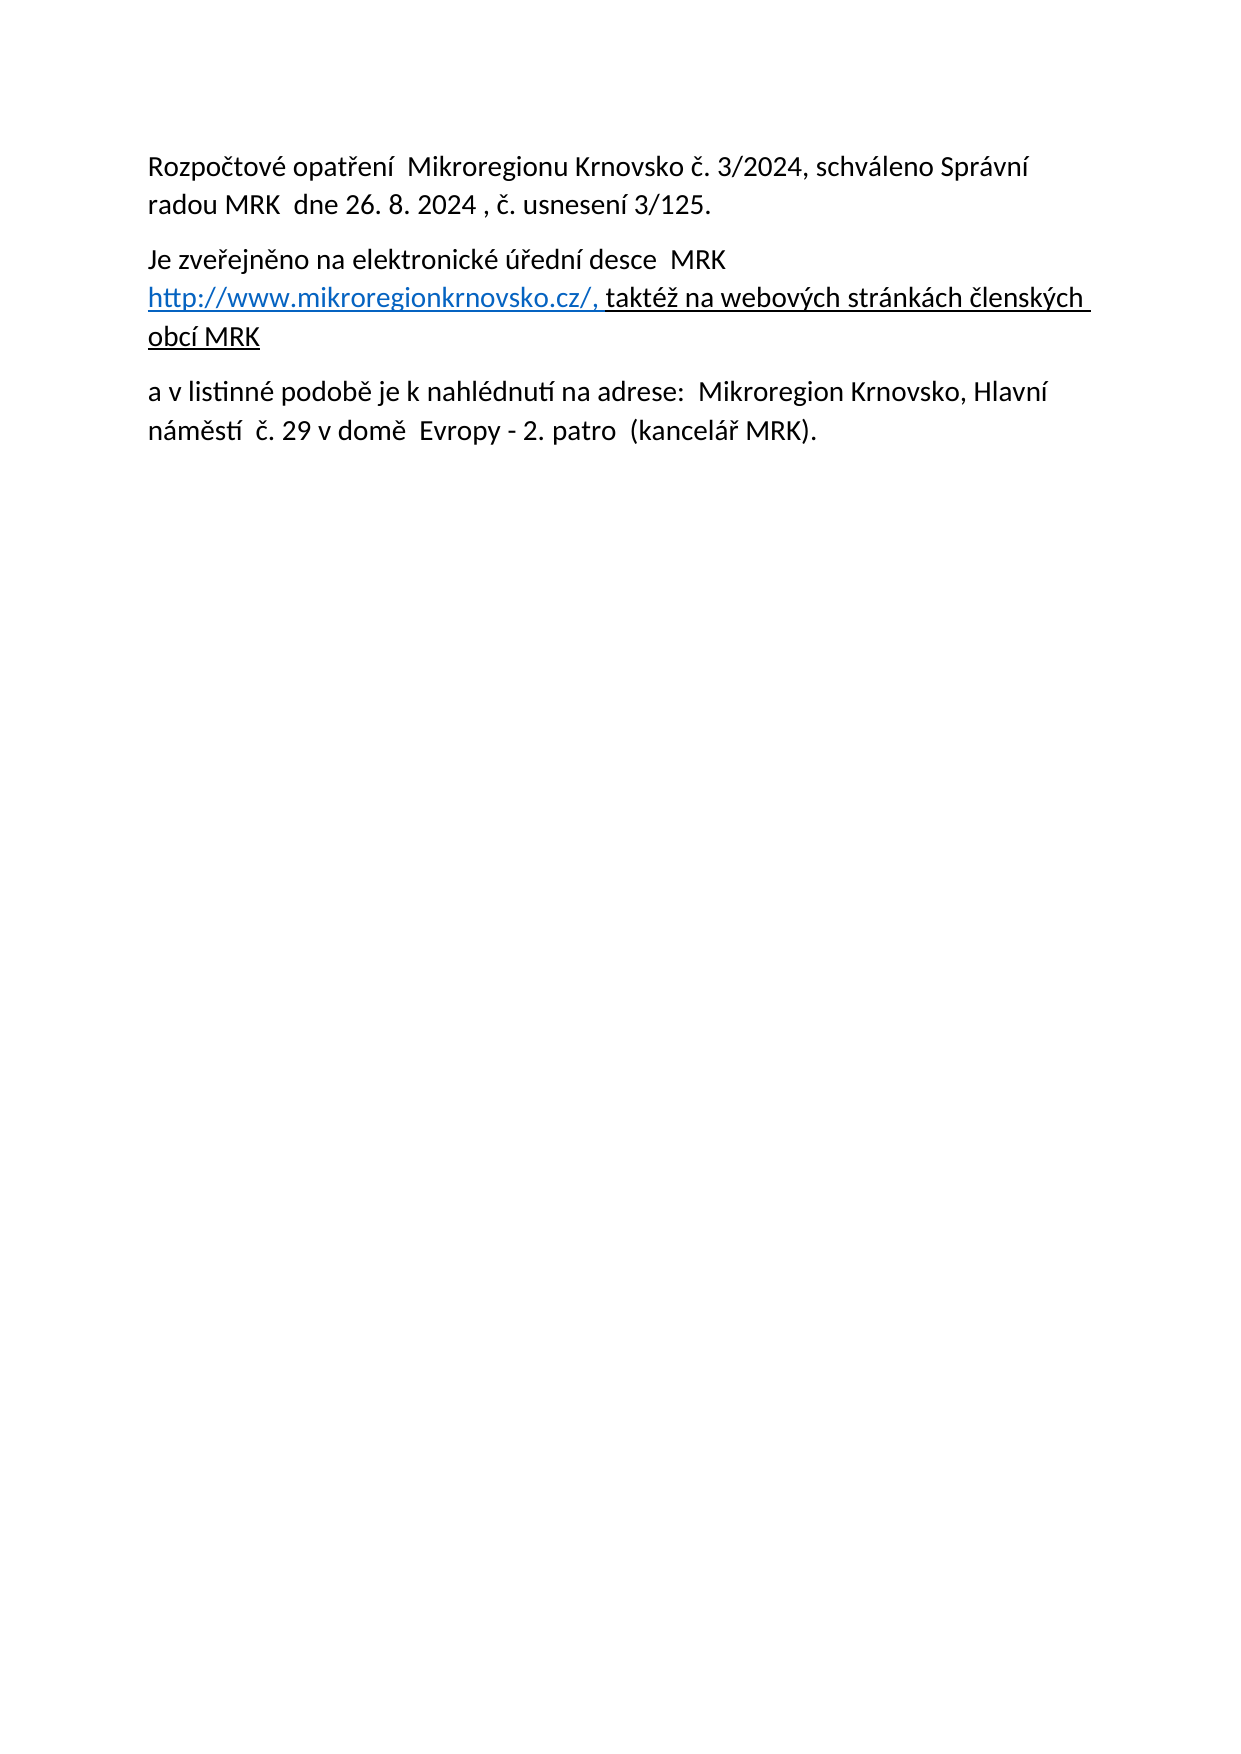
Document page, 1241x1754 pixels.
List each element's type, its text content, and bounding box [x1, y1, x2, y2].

text Rozpočtové opatření Mikroregionu Krnovsko č. 3/2024, schváleno Správní radou MRK dne 26. 8. 2024 , č. usnesení 3/125. [148, 148, 1093, 222]
text a v listinné podobě je k nahlédnutí na adrese: Mikroregion Krnovsko, Hlavní náměstí č. 29 v domě Evropy - 2. patro (kancelář MRK). [148, 373, 1093, 447]
text Je zveřejněno na elektronické úřední desce MRK http://www.mikroregionkrnovsko.cz/, taktéž na webových stránkách členských obcí MRK [148, 241, 1093, 354]
